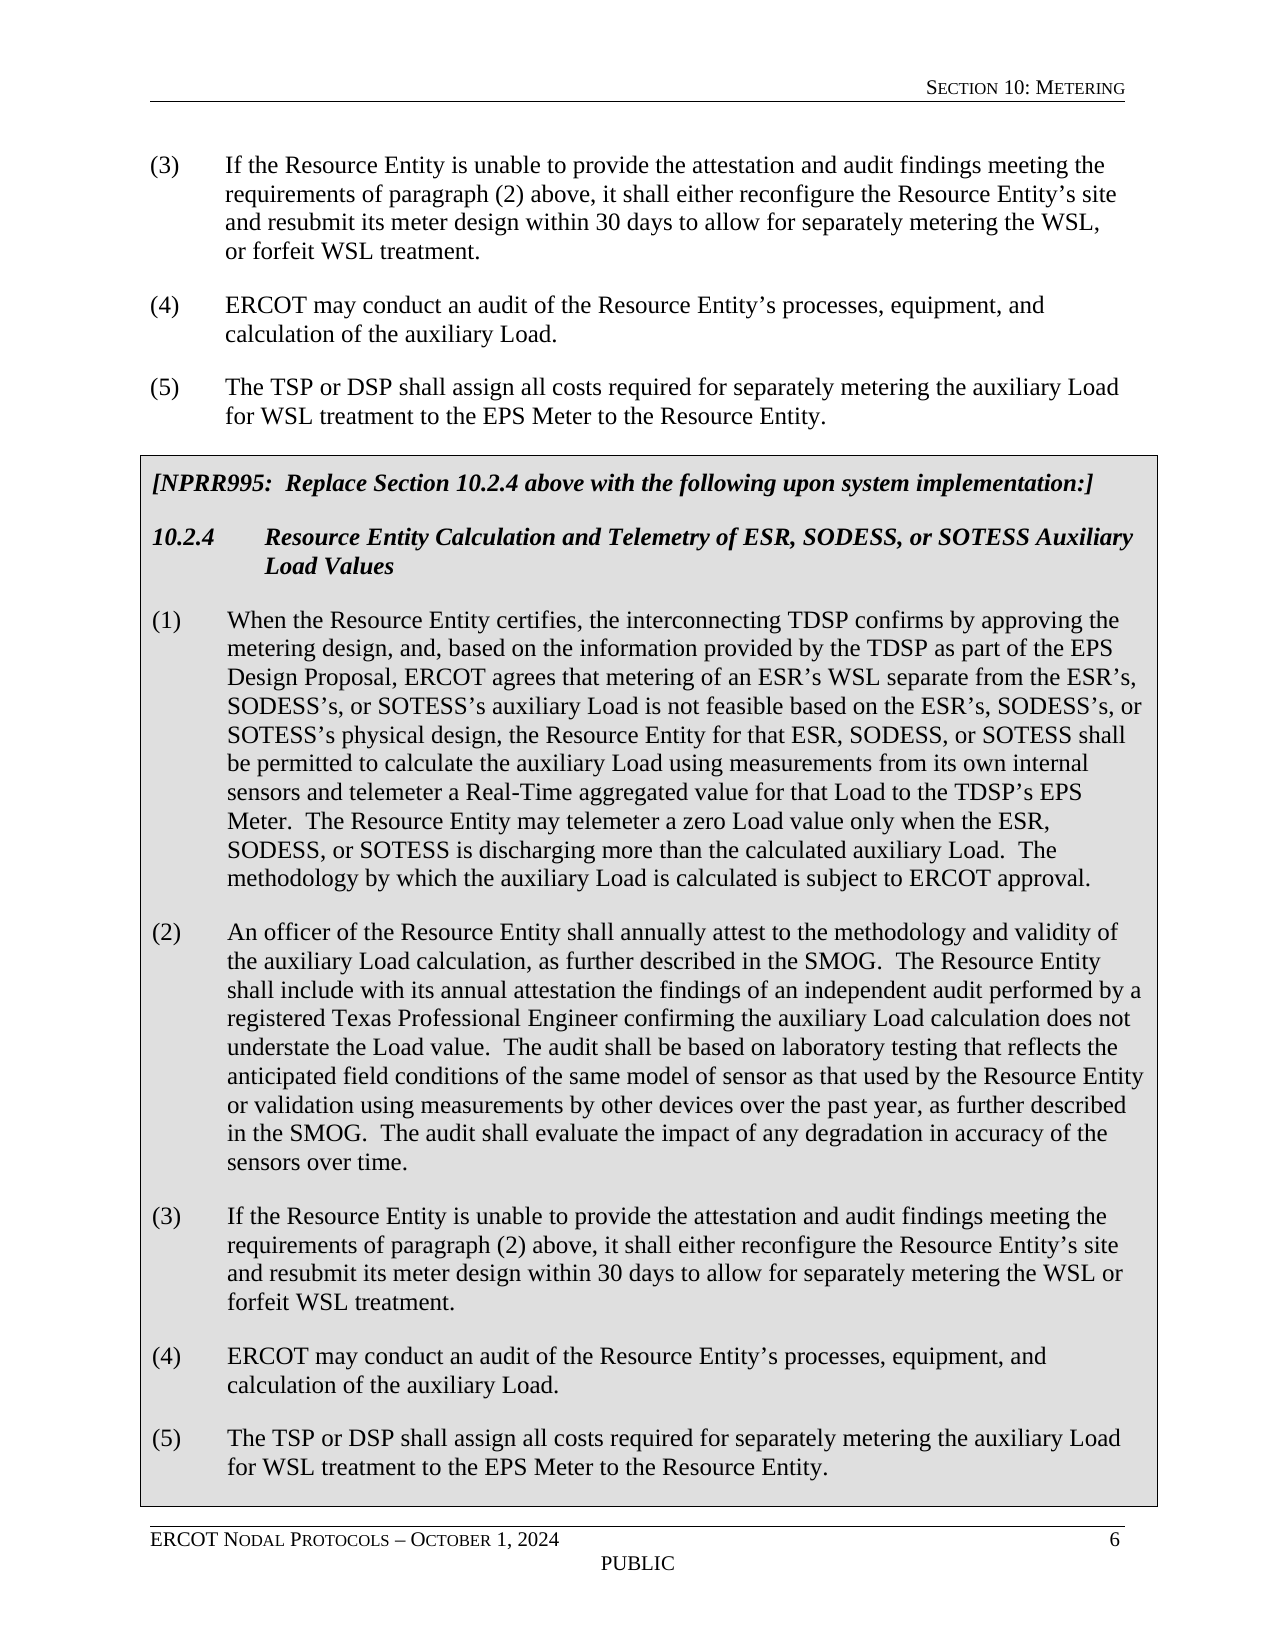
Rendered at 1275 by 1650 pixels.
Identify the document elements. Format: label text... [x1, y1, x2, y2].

text (4) ERCOT may conduct an audit of the Resource Entity’s processes, equipment, and calculation of the auxiliary Load. [150, 290, 1125, 347]
text (5) The TSP or DSP shall assign all costs required for separately metering the auxiliary Load for WSL treatment to the EPS Meter to the Resource Entity. [150, 372, 1125, 430]
table_header [NPRR995: Replace Section 10.2.4 above with the following upon system implementation:] 10.2.4 Resource Entity Calculation and Telemetry of ESR, SODESS, or SOTESS Auxiliary Load Values (1) When the Resource Entity certifies, the interconnecting TDSP confirms by approving the metering design, and, based on the information provided by the TDSP as part of the EPS Design Proposal, ERCOT agrees that metering of an ESR’s WSL separate from the ESR’s, SODESS’s, or SOTESS’s auxiliary Load is not feasible based on the ESR’s, SODESS’s, or SOTESS’s physical design, the Resource Entity for that ESR, SODESS, or SOTESS shall be permitted to calculate the auxiliary Load using measurements from its own internal sensors and telemeter a Real-Time aggregated value for that Load to the TDSP’s EPS Meter. The Resource Entity may telemeter a zero Load value only when the ESR, SODESS, or SOTESS is discharging more than the calculated auxiliary Load. The methodology by which the auxiliary Load is calculated is subject to ERCOT approval. (2) An officer of the Resource Entity shall annually attest to the methodology and validity of the auxiliary Load calculation, as further described in the SMOG. The Resource Entity shall include with its annual attestation the findings of an independent audit performed by a registered Texas Professional Engineer confirming the auxiliary Load calculation does not understate the Load value. The audit shall be based on laboratory testing that reflects the anticipated field conditions of the same model of sensor as that used by the Resource Entity or validation using measurements by other devices over the past year, as further described in the SMOG. The audit shall evaluate the impact of any degradation in accuracy of the sensors over time. (3) If the Resource Entity is unable to provide the attestation and audit findings meeting the requirements of paragraph (2) above, it shall either reconfigure the Resource Entity’s site and resubmit its meter design within 30 days to allow for separately metering the WSL or forfeit WSL treatment. (4) ERCOT may conduct an audit of the Resource Entity’s processes, equipment, and calculation of the auxiliary Load. (5) The TSP or DSP shall assign all costs required for separately metering the auxiliary Load for WSL treatment to the EPS Meter to the Resource Entity. [141, 456, 1157, 1506]
text (3) If the Resource Entity is unable to provide the attestation and audit findings meeting the requirements of paragraph (2) above, it shall either reconfigure the Resource Entity’s site and resubmit its meter design within 30 days to allow for separately metering the WSL, or forfeit WSL treatment. [150, 150, 1125, 265]
